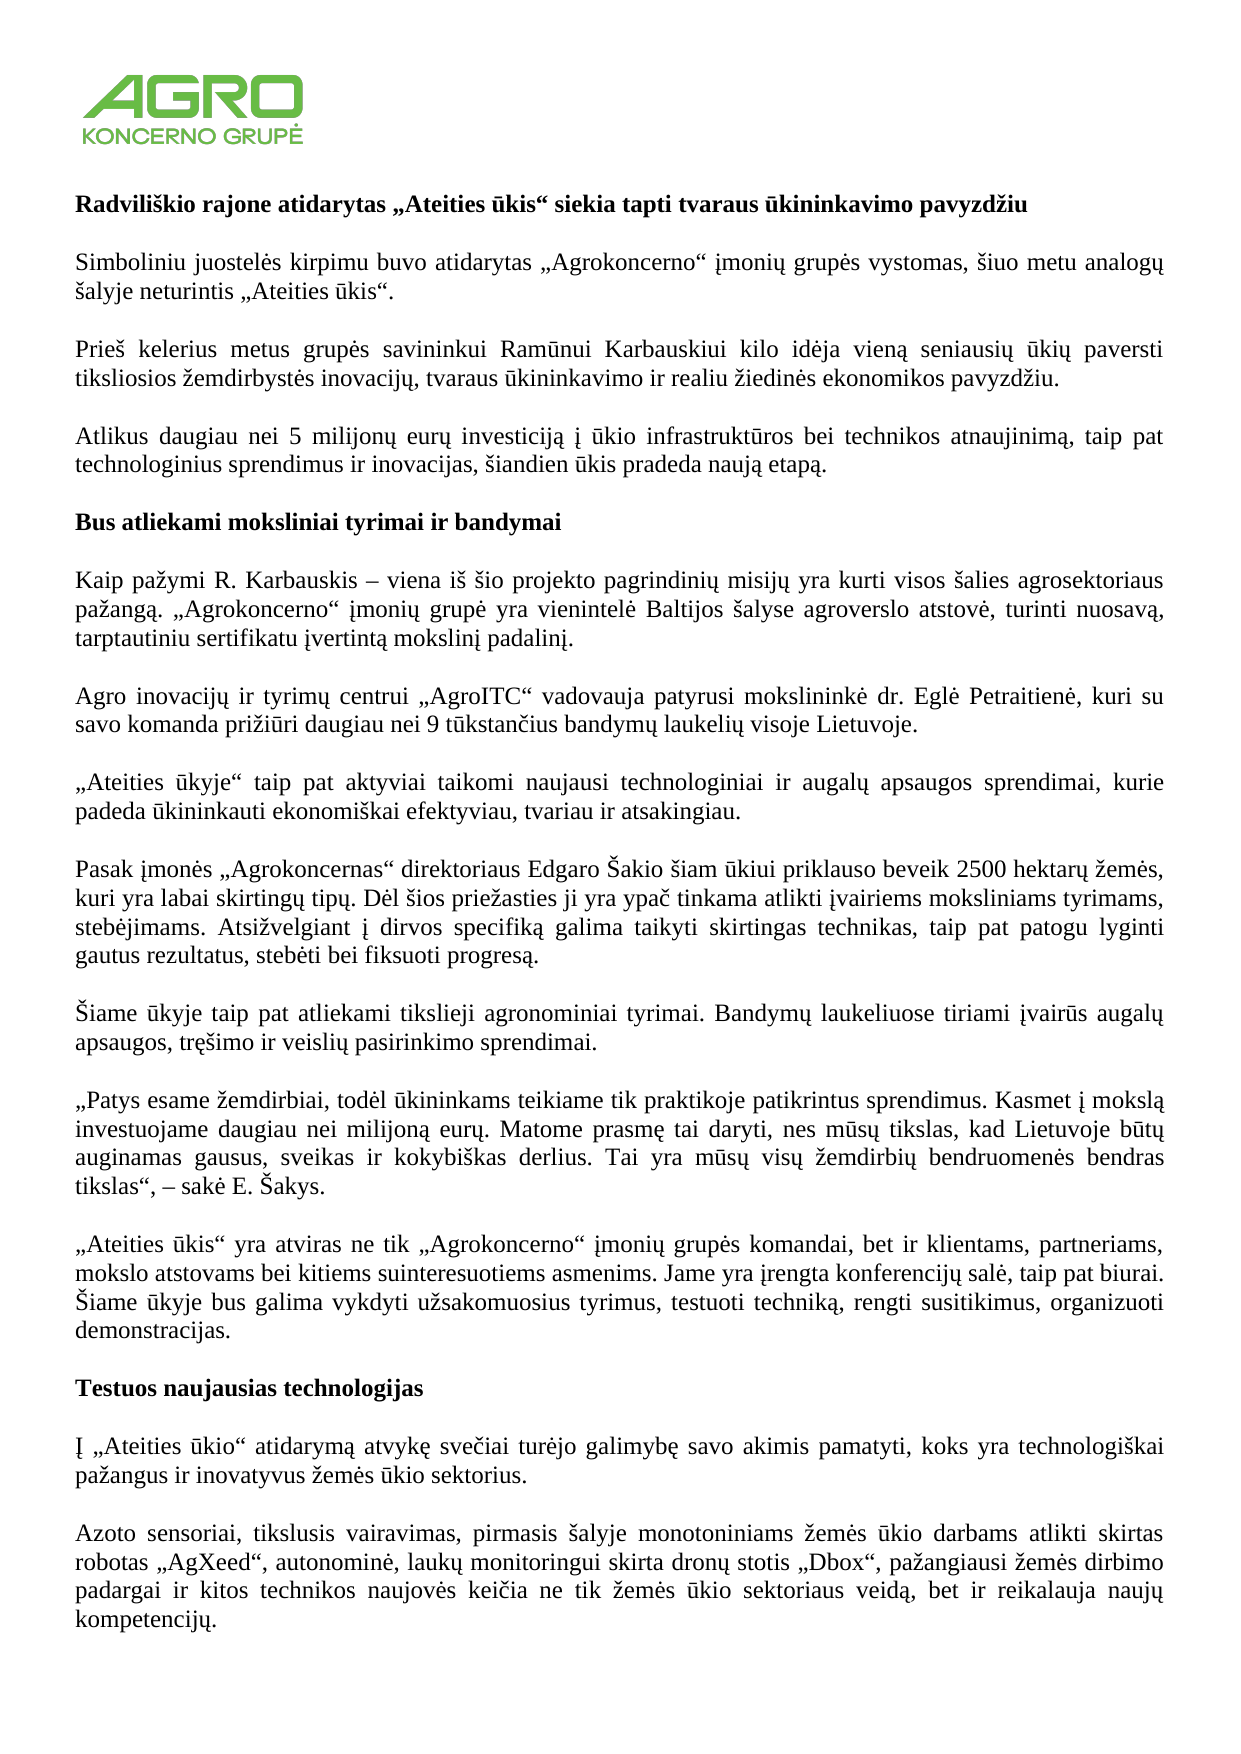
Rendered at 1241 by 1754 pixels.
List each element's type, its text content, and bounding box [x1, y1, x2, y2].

text Atlikus daugiau nei 5 milijonų eurų investiciją į ūkio infrastruktūros bei technikos atnaujinimą, taip pat technologinius sprendimus ir inovacijas, šiandien ūkis pradeda naują etapą. [75, 421, 1165, 478]
text „Ateities ūkyje“ taip pat aktyviai taikomi naujausi technologiniai ir augalų apsaugos sprendimai, kurie padeda ūkininkauti ekonomiškai efektyviau, tvariau ir atsakingiau. [75, 767, 1165, 825]
text Radviliškio rajone atidarytas „Ateities ūkis“ siekia tapti tvaraus ūkininkavimo pavyzdžiu [75, 189, 1165, 218]
text Šiame ūkyje taip pat atliekami tikslieji agronominiai tyrimai. Bandymų laukeliuose tiriami įvairūs augalų apsaugos, tręšimo ir veislių pasirinkimo sprendimai. [75, 998, 1165, 1056]
text Kaip pažymi R. Karbauskis – viena iš šio projekto pagrindinių misijų yra kurti visos šalies agrosektoriaus pažangą. „Agrokoncerno“ įmonių grupė yra vienintelė Baltijos šalyse agroverslo atstovė, turinti nuosavą, tarptautiniu sertifikatu įvertintą mokslinį padalinį. [75, 565, 1165, 652]
text Testuos naujausias technologijas [75, 1373, 1165, 1402]
text Agro inovacijų ir tyrimų centrui „AgroITC“ vadovauja patyrusi mokslininkė dr. Eglė Petraitienė, kuri su savo komanda prižiūri daugiau nei 9 tūkstančius bandymų laukelių visoje Lietuvoje. [75, 681, 1165, 738]
text Į „Ateities ūkio“ atidarymą atvykę svečiai turėjo galimybę savo akimis pamatyti, koks yra technologiškai pažangus ir inovatyvus žemės ūkio sektorius. [75, 1431, 1165, 1489]
text Bus atliekami moksliniai tyrimai ir bandymai [75, 507, 1165, 536]
text Simboliniu juostelės kirpimu buvo atidarytas „Agrokoncerno“ įmonių grupės vystomas, šiuo metu analogų šalyje neturintis „Ateities ūkis“. [75, 247, 1165, 305]
picture [75, 59, 362, 162]
text „Ateities ūkis“ yra atviras ne tik „Agrokoncerno“ įmonių grupės komandai, bet ir klientams, partneriams, mokslo atstovams bei kitiems suinteresuotiems asmenims. Jame yra įrengta konferencijų salė, taip pat biurai. Šiame ūkyje bus galima vykdyti užsakomuosius tyrimus, testuoti techniką, rengti susitikimus, organizuoti demonstracijas. [75, 1229, 1165, 1344]
text Azoto sensoriai, tikslusis vairavimas, pirmasis šalyje monotoniniams žemės ūkio darbams atlikti skirtas robotas „AgXeed“, autonominė, laukų monitoringui skirta dronų stotis „Dbox“, pažangiausi žemės dirbimo padargai ir kitos technikos naujovės keičia ne tik žemės ūkio sektoriaus veidą, bet ir reikalauja naujų kompetencijų. [75, 1518, 1165, 1633]
text Prieš kelerius metus grupės savininkui Ramūnui Karbauskiui kilo idėja vieną seniausių ūkių paversti tiksliosios žemdirbystės inovacijų, tvaraus ūkininkavimo ir realiu žiedinės ekonomikos pavyzdžiu. [75, 334, 1165, 392]
text „Patys esame žemdirbiai, todėl ūkininkams teikiame tik praktikoje patikrintus sprendimus. Kasmet į mokslą investuojame daugiau nei milijoną eurų. Matome prasmę tai daryti, nes mūsų tikslas, kad Lietuvoje būtų auginamas gausus, sveikas ir kokybiškas derlius. Tai yra mūsų visų žemdirbių bendruomenės bendras tikslas“, – sakė E. Šakys. [75, 1085, 1165, 1200]
text Pasak įmonės „Agrokoncernas“ direktoriaus Edgaro Šakio šiam ūkiui priklauso beveik 2500 hektarų žemės, kuri yra labai skirtingų tipų. Dėl šios priežasties ji yra ypač tinkama atlikti įvairiems moksliniams tyrimams, stebėjimams. Atsižvelgiant į dirvos specifiką galima taikyti skirtingas technikas, taip pat patogu lyginti gautus rezultatus, stebėti bei fiksuoti progresą. [75, 854, 1165, 969]
